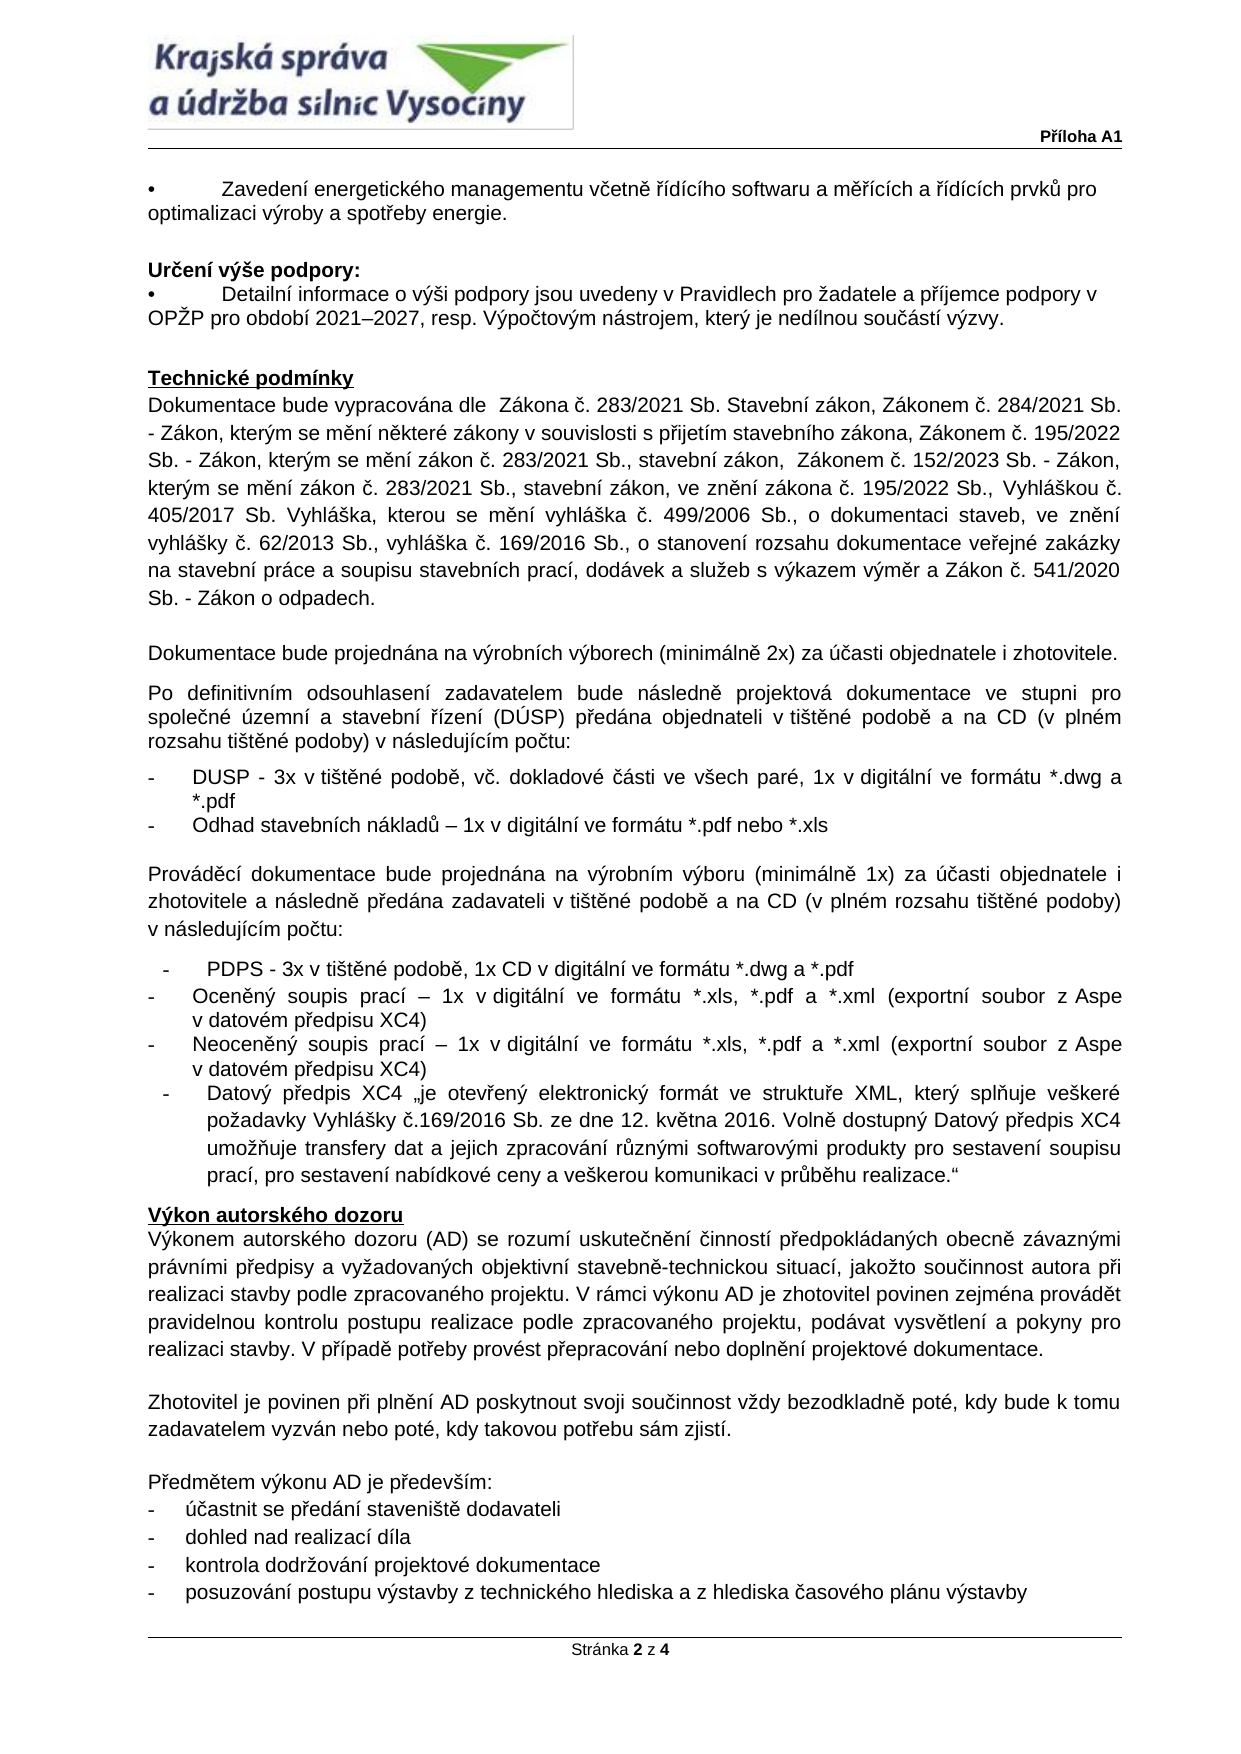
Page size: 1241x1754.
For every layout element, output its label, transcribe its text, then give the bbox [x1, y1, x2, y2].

list Odhad stavebních nákladů – 1x v digitální ve formátu *.pdf nebo *.xls [148, 813, 1122, 837]
list dohled nad realizací díla [148, 1525, 1122, 1549]
text Určení výše podpory: [148, 258, 1122, 282]
list PDPS - 3x v tištěné podobě, 1x CD v digitální ve formátu *.dwg a *.pdf [162, 956, 1122, 981]
picture [147, 35, 574, 131]
list Datový předpis XC4 „je otevřený elektronický formát ve struktuře XML, který splňuje veškeré požadavky Vyhlášky č.169/2016 Sb. ze dne 12. května 2016. Volně dostupný Datový předpis XC4 umožňuje transfery dat a jejich zpracování různými softwarovými produkty pro sestavení soupisu prací, pro sestavení nabídkové ceny a veškerou komunikaci v průběhu realizace.“ [162, 1080, 1122, 1187]
list kontrola dodržování projektové dokumentace [148, 1552, 1122, 1577]
text Dokumentace bude vypracována dle Zákona č. 283/2021 Sb. Stavební zákon, Zákonem č. 284/2021 Sb. - Zákon, kterým se mění některé zákony v souvislosti s přijetím stavebního zákona, Zákonem č. 195/2022 Sb. - Zákon, kterým se mění zákon č. 283/2021 Sb., stavební zákon, Zákonem č. 152/2023 Sb. - Zákon, kterým se mění zákon č. 283/2021 Sb., stavební zákon, ve znění zákona č. 195/2022 Sb., Vyhláškou č. 405/2017 Sb. Vyhláška, kterou se mění vyhláška č. 499/2006 Sb., o dokumentaci staveb, ve znění vyhlášky č. 62/2013 Sb., vyhláška č. 169/2016 Sb., o stanovení rozsahu dokumentace veřejné zakázky na stavební práce a soupisu stavebních prací, dodávek a služeb s výkazem výměr a Zákon č. 541/2020 Sb. - Zákon o odpadech. [148, 393, 1122, 610]
list Zavedení energetického managementu včetně řídícího softwaru a měřících a řídících prvků pro optimalizaci výroby a spotřeby energie. [148, 177, 1122, 225]
list posuzování postupu výstavby z technického hlediska a z hlediska časového plánu výstavby [148, 1580, 1122, 1604]
text Prováděcí dokumentace bude projednána na výrobním výboru (minimálně 1x) za účasti objednatele i zhotovitele a následně předána zadavateli v tištěné podobě a na CD (v plném rozsahu tištěné podoby) v následujícím počtu: [148, 861, 1122, 940]
text Výkonem autorského dozoru (AD) se rozumí uskutečnění činností předpokládaných obecně závaznými právními předpisy a vyžadovaných objektivní stavebně-technickou situací, jakožto součinnost autora při realizaci stavby podle zpracovaného projektu. V rámci výkonu AD je zhotovitel povinen zejména provádět pravidelnou kontrolu postupu realizace podle zpracovaného projektu, podávat vysvětlení a pokyny pro realizaci stavby. V případě potřeby provést přepracování nebo doplnění projektové dokumentace. [148, 1227, 1122, 1361]
text Technické podmínky [148, 366, 1122, 390]
list Oceněný soupis prací – 1x v digitální ve formátu *.xls, *.pdf a *.xml (exportní soubor z Aspe v datovém předpisu XC4) [148, 984, 1122, 1032]
list účastnit se předání staveniště dodavateli [148, 1497, 1122, 1521]
text Po definitivním odsouhlasení zadavatelem bude následně projektová dokumentace ve stupni pro společné územní a stavební řízení (DÚSP) předána objednateli v tištěné podobě a na CD (v plném rozsahu tištěné podoby) v následujícím počtu: [148, 681, 1122, 753]
text Výkon autorského dozoru [148, 1203, 1122, 1227]
list Detailní informace o výši podpory jsou uvedeny v Pravidlech pro žadatele a příjemce podpory v OPŽP pro období 2021–2027, resp. Výpočtovým nástrojem, který je nedílnou součástí výzvy. [148, 282, 1122, 330]
list Neoceněný soupis prací – 1x v digitální ve formátu *.xls, *.pdf a *.xml (exportní soubor z Aspe v datovém předpisu XC4) [148, 1032, 1122, 1080]
text Dokumentace bude projednána na výrobních výborech (minimálně 2x) za účasti objednatele i zhotovitele. [148, 641, 1122, 665]
text Zhotovitel je povinen při plnění AD poskytnout svoji součinnost vždy bezodkladně poté, kdy bude k tomu zadavatelem vyzván nebo poté, kdy takovou potřebu sám zjistí. [148, 1389, 1122, 1441]
list DUSP - 3x v tištěné podobě, vč. dokladové části ve všech paré, 1x v digitální ve formátu *.dwg a *.pdf [148, 765, 1122, 813]
text Předmětem výkonu AD je především: [148, 1469, 1122, 1493]
